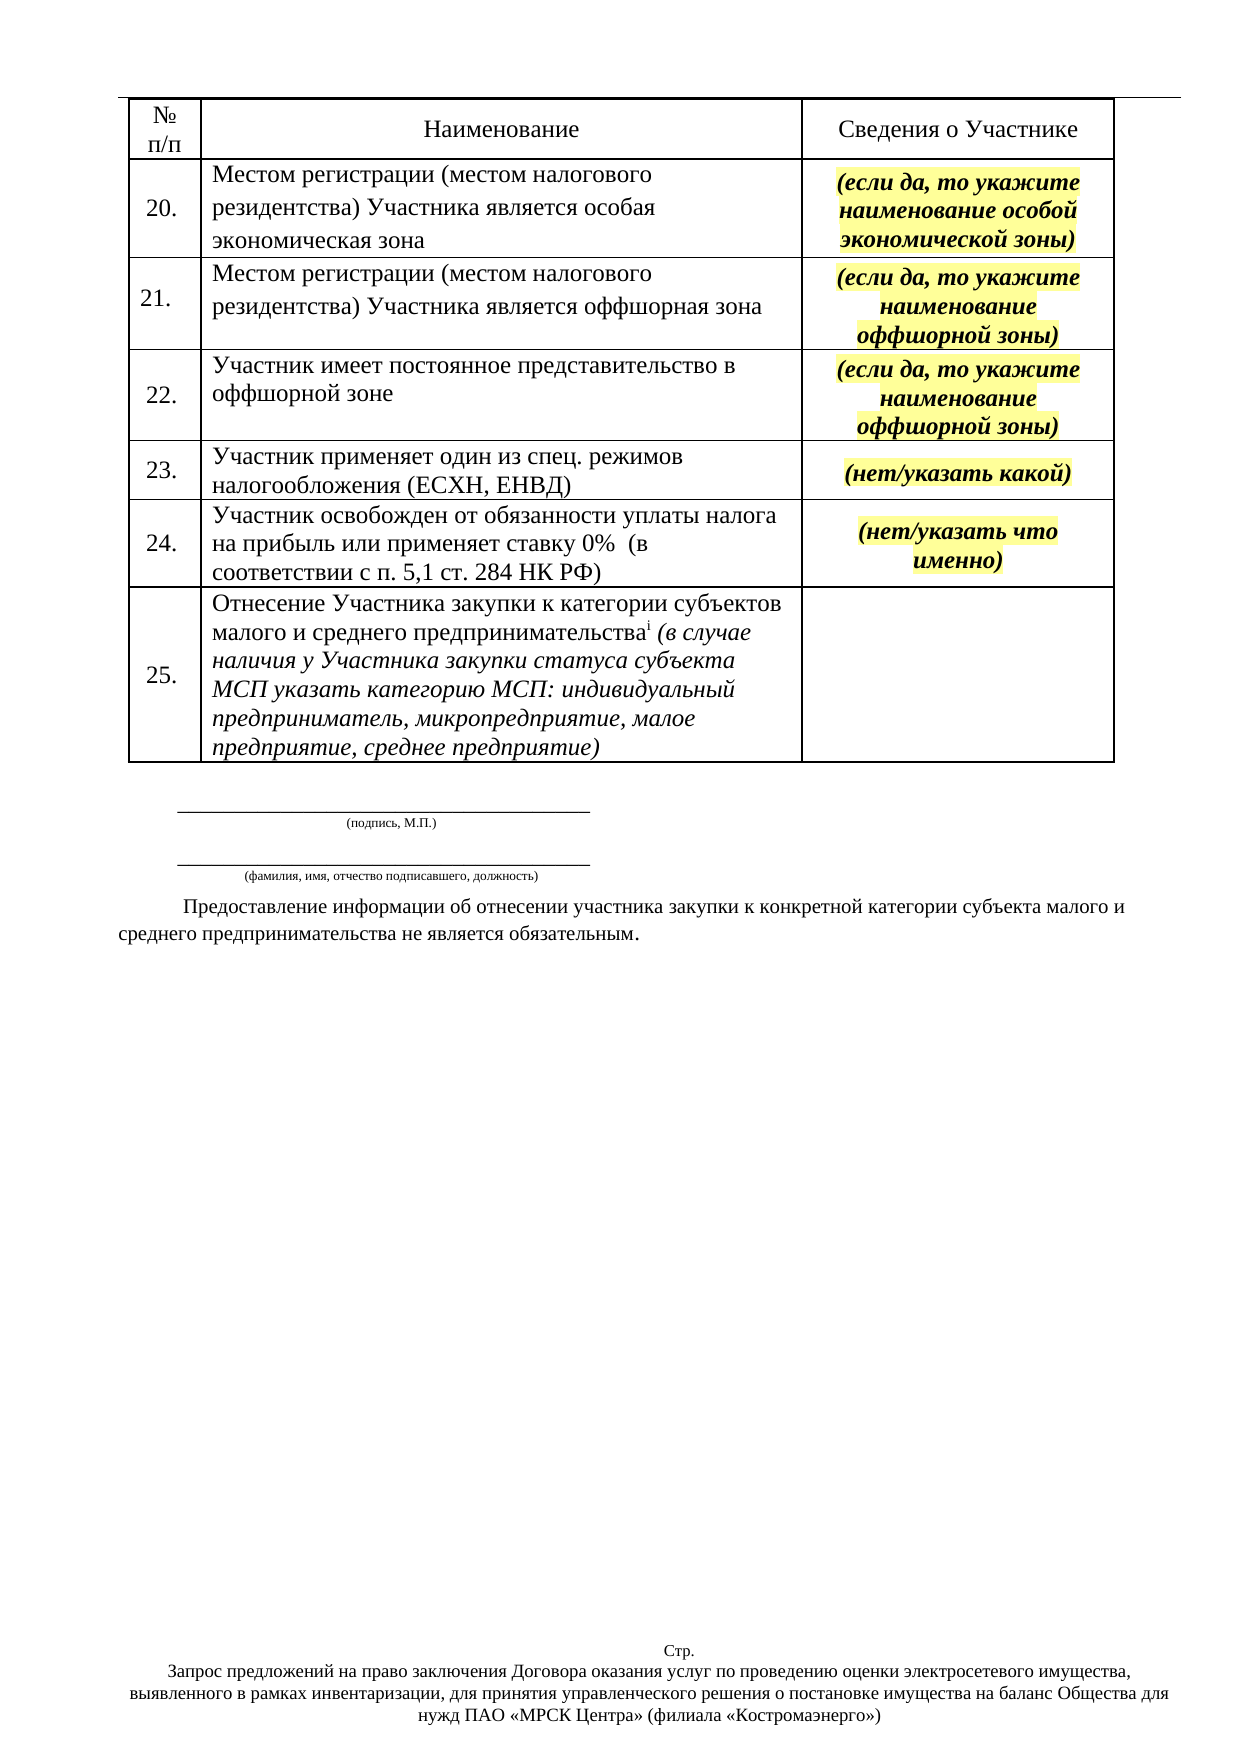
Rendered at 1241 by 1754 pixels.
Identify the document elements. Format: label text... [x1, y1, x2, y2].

table_cell [130, 350, 200, 440]
text ____________________________________ [118, 789, 605, 815]
table_cell Участник освобожден от обязанности уплаты налога на прибыль или применяет ставку 0% (в соответствии с п. 5,1 ст. 284 НК РФ) [202, 500, 801, 586]
table_cell Участник имеет постоянное представительство в оффшорной зоне [202, 350, 801, 440]
text ____________________________________ [118, 842, 605, 868]
table_cell [130, 588, 200, 761]
table_cell (если да, то укажите наименование оффшорной зоны) [803, 258, 1113, 349]
text (фамилия, имя, отчество подписавшего, должность) [118, 868, 605, 894]
table_cell Отнесение Участника закупки к категории субъектов малого и среднего предпринимательства (в случае наличия у Участника закупки статуса субъекта МСП указать категорию МСП: индивидуальный предприниматель, микропредприятие, малое предприятие, среднее предприятие) [202, 588, 801, 761]
table_header Сведения о Участнике [803, 100, 1113, 158]
text Предоставление информации об отнесении участника закупки к конкретной категории субъекта малого и среднего предпринимательства не является обязательным. [118, 894, 1181, 945]
table_header № п/п [130, 100, 200, 158]
table_cell Местом регистрации (местом налогового резидентства) Участника является оффшорная зона [202, 258, 801, 349]
table_cell (нет/указать какой) [803, 441, 1113, 499]
table_cell (нет/указать что именно) [803, 500, 1113, 586]
table_cell [130, 500, 200, 586]
table_cell (если да, то укажите наименование особой экономической зоны) [803, 160, 1113, 257]
table_header Наименование [202, 100, 801, 158]
table_cell [803, 588, 1113, 761]
table_cell (если да, то укажите наименование оффшорной зоны) [803, 350, 1113, 440]
table_cell Участник применяет один из спец. режимов налогообложения (ЕСХН, ЕНВД) [202, 441, 801, 499]
text (подпись, М.П.) [118, 815, 605, 842]
table_cell Местом регистрации (местом налогового резидентства) Участника является особая экономическая зона [202, 160, 801, 257]
table_cell [130, 258, 200, 349]
table_cell [130, 160, 200, 257]
table_cell [130, 441, 200, 499]
